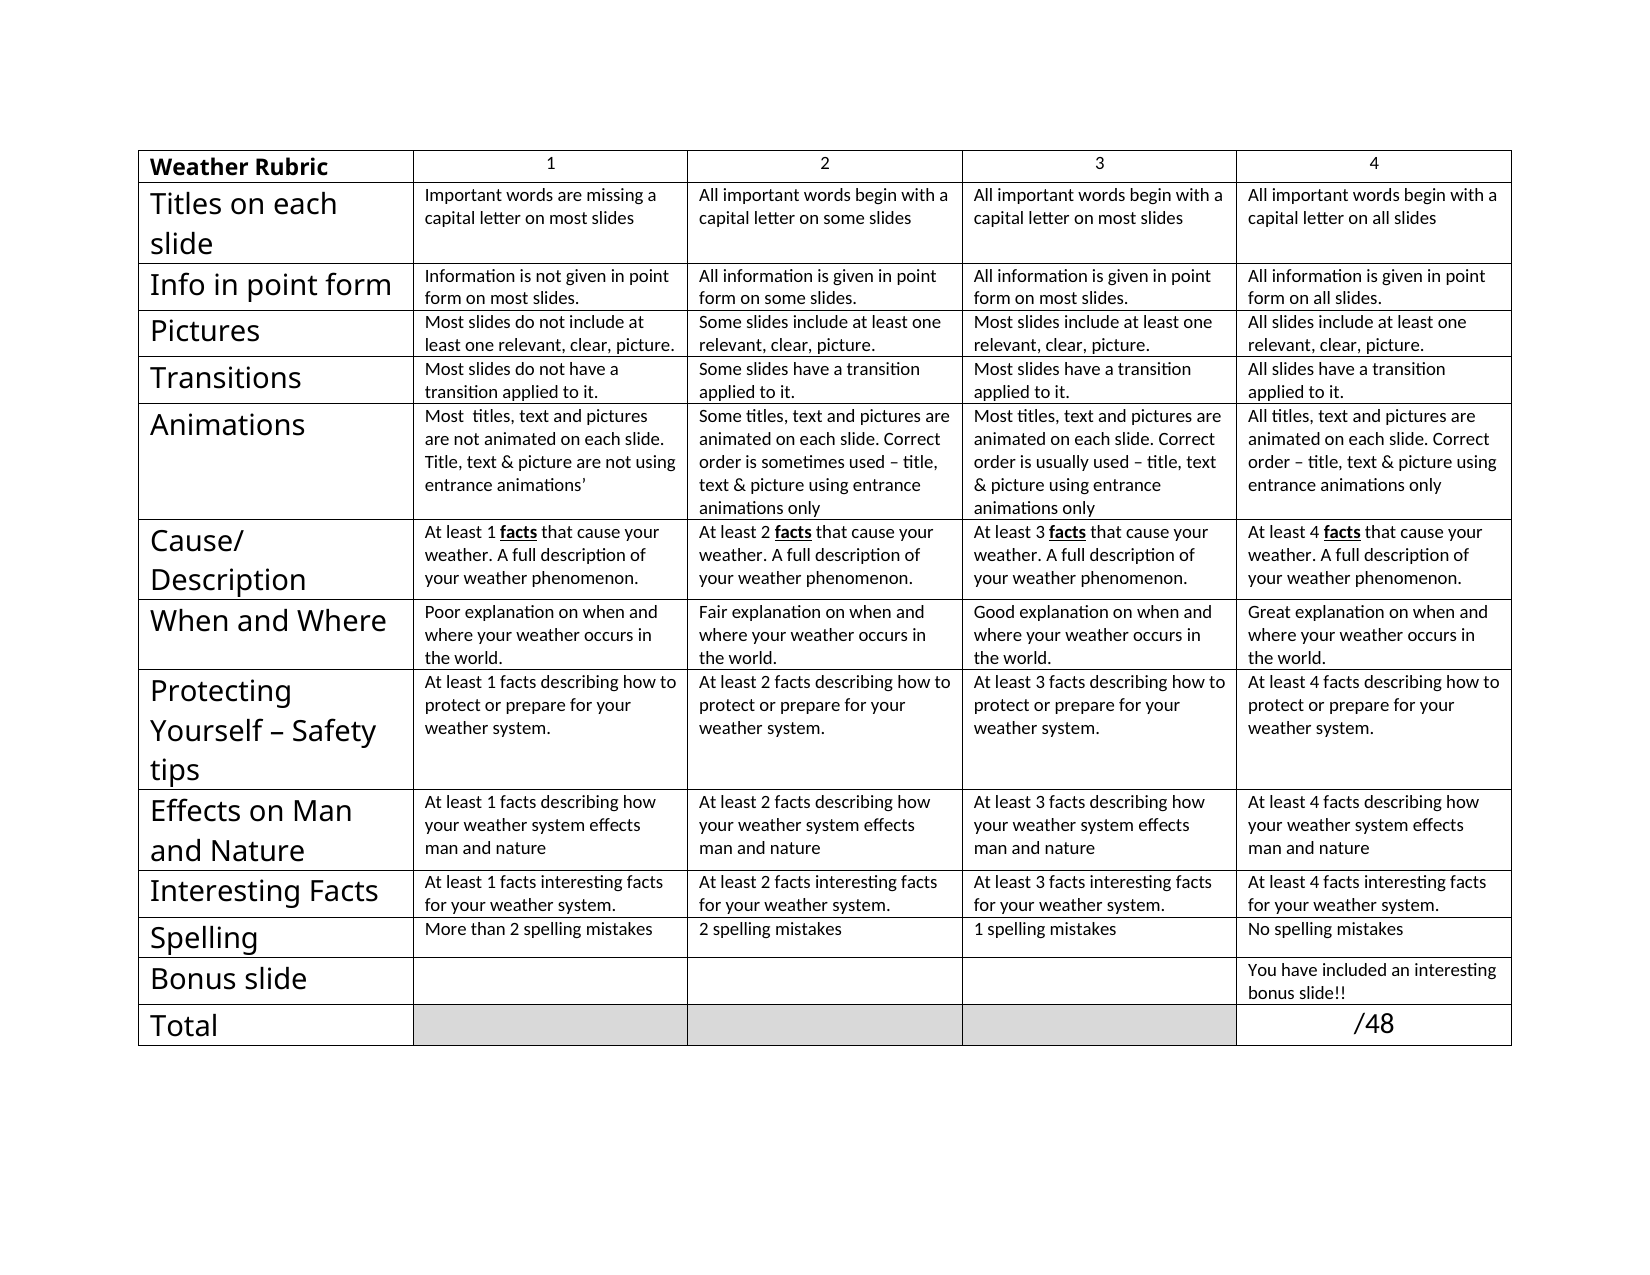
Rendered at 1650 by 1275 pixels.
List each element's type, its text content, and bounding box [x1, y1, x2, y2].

table_cell At least 4 facts interesting facts for your weather system. [1237, 871, 1511, 917]
table_cell [414, 1005, 687, 1045]
table_cell At least 2 facts interesting facts for your weather system. [688, 871, 962, 917]
table_cell At least 2 facts describing how to protect or prepare for your weather system. [688, 670, 962, 789]
table_cell Some slides include at least one relevant, clear, picture. [688, 311, 962, 356]
table_cell At least 1 facts interesting facts for your weather system. [414, 871, 687, 917]
table_cell All important words begin with a capital letter on some slides [688, 183, 962, 263]
table_cell No spelling mistakes [1237, 918, 1511, 957]
table_cell 1 spelling mistakes [963, 918, 1236, 957]
table_cell [414, 958, 687, 1004]
table_cell All information is given in point form on most slides. [963, 264, 1236, 309]
table_header 2 [688, 151, 962, 182]
table_cell At least 2 facts describing how your weather system effects man and nature [688, 790, 962, 870]
table_cell At least 3 facts describing how to protect or prepare for your weather system. [963, 670, 1236, 789]
table_cell Protecting Yourself – Safety tips [139, 670, 413, 789]
table_cell Transitions [139, 357, 413, 403]
table_cell At least 1 facts describing how to protect or prepare for your weather system. [414, 670, 687, 789]
table_cell Spelling [139, 918, 413, 957]
table_cell Most slides do not include at least one relevant, clear, picture. [414, 311, 687, 356]
table_cell Most slides do not have a transition applied to it. [414, 357, 687, 403]
table_cell Important words are missing a capital letter on most slides [414, 183, 687, 263]
table_header Weather Rubric [139, 151, 413, 182]
table_cell Most slides have a transition applied to it. [963, 357, 1236, 403]
table_cell At least 4 facts describing how to protect or prepare for your weather system. [1237, 670, 1511, 789]
table_cell At least 1 facts describing how your weather system effects man and nature [414, 790, 687, 870]
table_cell All slides have a transition applied to it. [1237, 357, 1511, 403]
table_cell At least 3 facts describing how your weather system effects man and nature [963, 790, 1236, 870]
table_cell [963, 958, 1236, 1004]
table_cell At least 3 facts that cause your weather. A full description of your weather phenomenon. [963, 520, 1236, 599]
table_cell Titles on each slide [139, 183, 413, 263]
table_cell Most titles, text and pictures are animated on each slide. Correct order is usually used – title, text & picture using entrance animations only [963, 404, 1236, 519]
table_cell When and Where [139, 600, 413, 669]
table_header 4 [1237, 151, 1511, 182]
table_cell /48 [1237, 1005, 1511, 1045]
table_cell Total [139, 1005, 413, 1045]
table_cell At least 4 facts that cause your weather. A full description of your weather phenomenon. [1237, 520, 1511, 599]
table_header 3 [963, 151, 1236, 182]
table_cell At least 3 facts interesting facts for your weather system. [963, 871, 1236, 917]
table_cell [688, 958, 962, 1004]
table_cell Great explanation on when and where your weather occurs in the world. [1237, 600, 1511, 669]
table_header 1 [414, 151, 687, 182]
table_cell 2 spelling mistakes [688, 918, 962, 957]
table_cell Animations [139, 404, 413, 519]
table_cell Bonus slide [139, 958, 413, 1004]
table_cell [688, 1005, 962, 1045]
table_cell At least 4 facts describing how your weather system effects man and nature [1237, 790, 1511, 870]
table_cell Interesting Facts [139, 871, 413, 917]
table_cell You have included an interesting bonus slide!! [1237, 958, 1511, 1004]
table_cell At least 1 facts that cause your weather. A full description of your weather phenomenon. [414, 520, 687, 599]
table_cell Info in point form [139, 264, 413, 309]
table_cell Pictures [139, 311, 413, 356]
table_cell Fair explanation on when and where your weather occurs in the world. [688, 600, 962, 669]
table_cell Information is not given in point form on most slides. [414, 264, 687, 309]
table_cell Most titles, text and pictures are not animated on each slide. Title, text & picture are not using entrance animations’ [414, 404, 687, 519]
table_cell Some slides have a transition applied to it. [688, 357, 962, 403]
table_cell All important words begin with a capital letter on all slides [1237, 183, 1511, 263]
table_cell Poor explanation on when and where your weather occurs in the world. [414, 600, 687, 669]
table_cell Some titles, text and pictures are animated on each slide. Correct order is sometimes used – title, text & picture using entrance animations only [688, 404, 962, 519]
table_cell More than 2 spelling mistakes [414, 918, 687, 957]
table_cell All information is given in point form on some slides. [688, 264, 962, 309]
table_cell All important words begin with a capital letter on most slides [963, 183, 1236, 263]
table_cell Effects on Man and Nature [139, 790, 413, 870]
table_cell Most slides include at least one relevant, clear, picture. [963, 311, 1236, 356]
table_cell [963, 1005, 1236, 1045]
table_cell All titles, text and pictures are animated on each slide. Correct order – title, text & picture using entrance animations only [1237, 404, 1511, 519]
table_cell All slides include at least one relevant, clear, picture. [1237, 311, 1511, 356]
table_cell At least 2 facts that cause your weather. A full description of your weather phenomenon. [688, 520, 962, 599]
table_cell All information is given in point form on all slides. [1237, 264, 1511, 309]
table_cell Good explanation on when and where your weather occurs in the world. [963, 600, 1236, 669]
table_cell Cause/ Description [139, 520, 413, 599]
